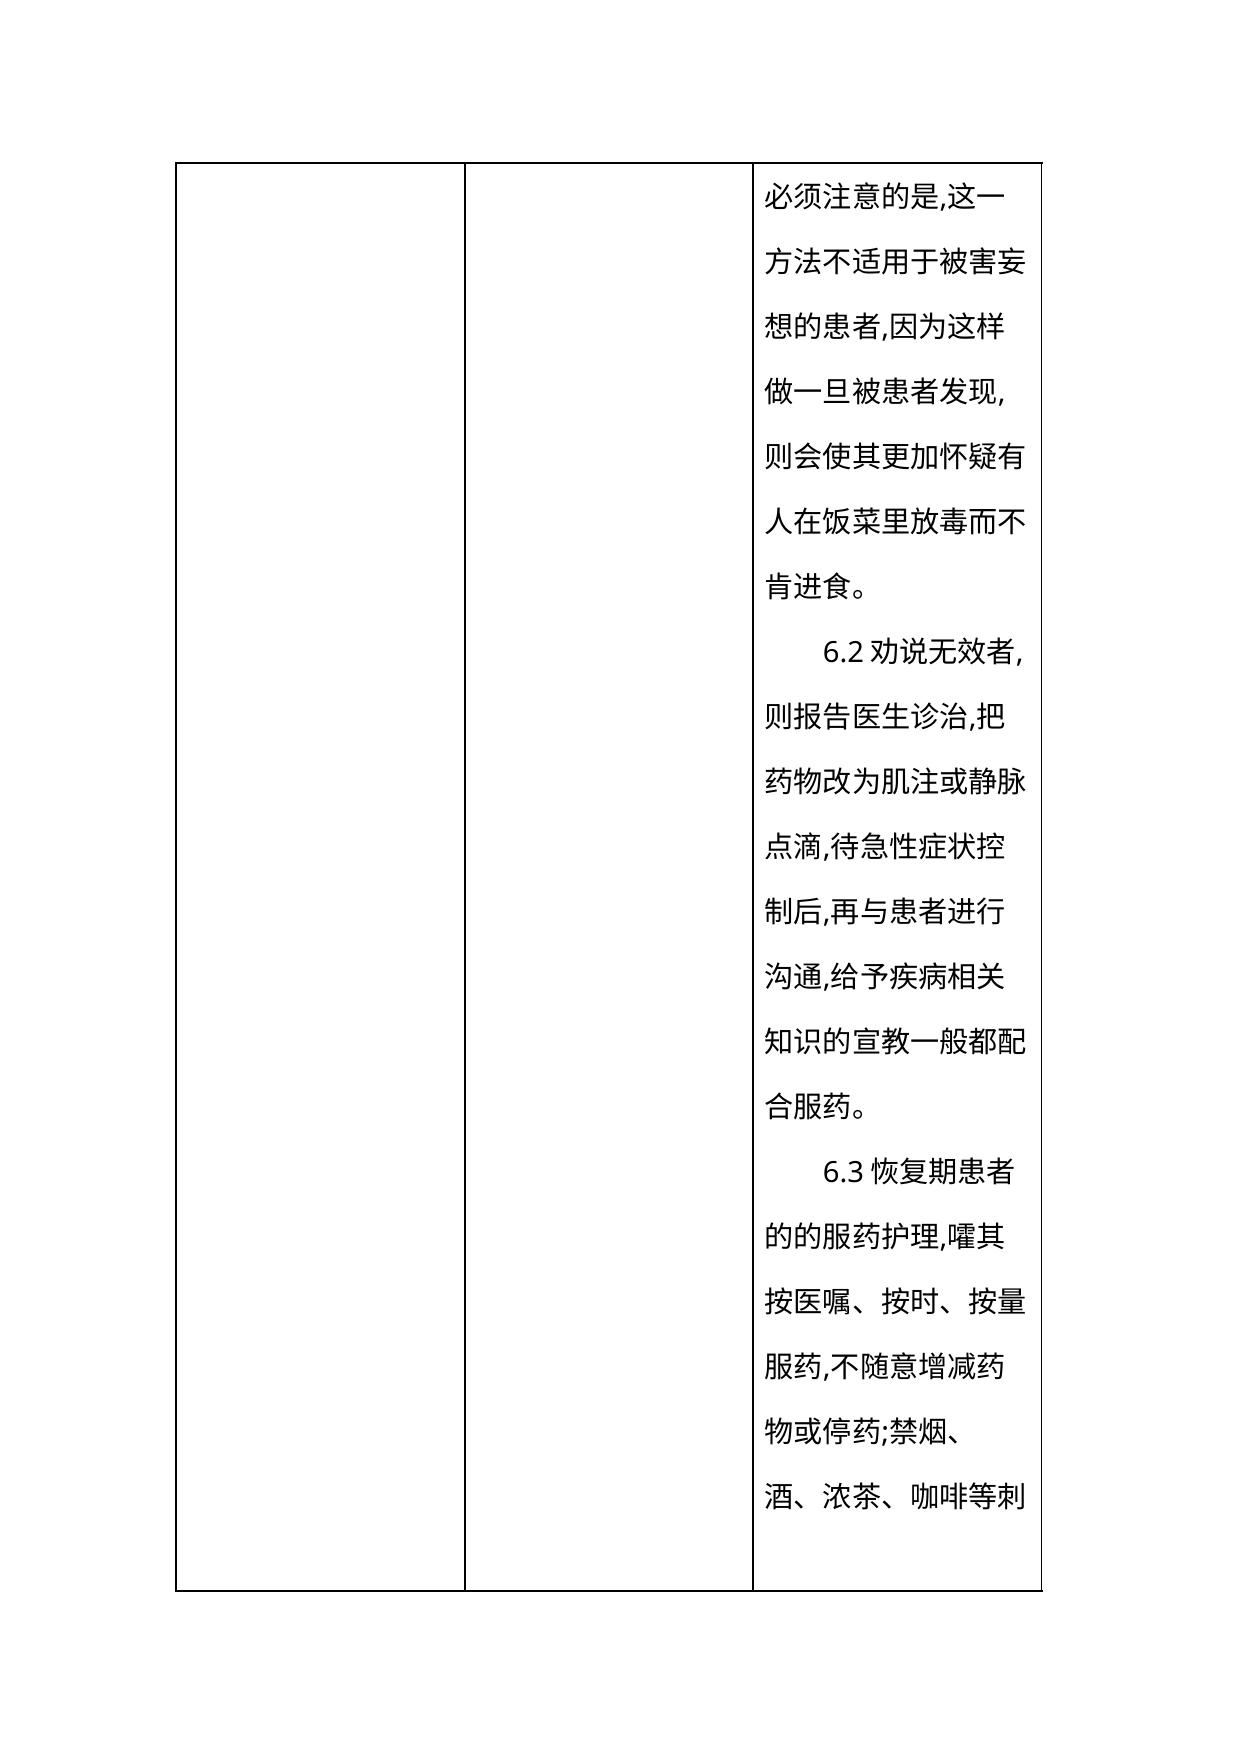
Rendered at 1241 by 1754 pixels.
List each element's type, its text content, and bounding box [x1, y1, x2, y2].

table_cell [754, 164, 1041, 1590]
table_cell 1 [177, 164, 464, 1590]
table_cell [466, 164, 752, 1590]
